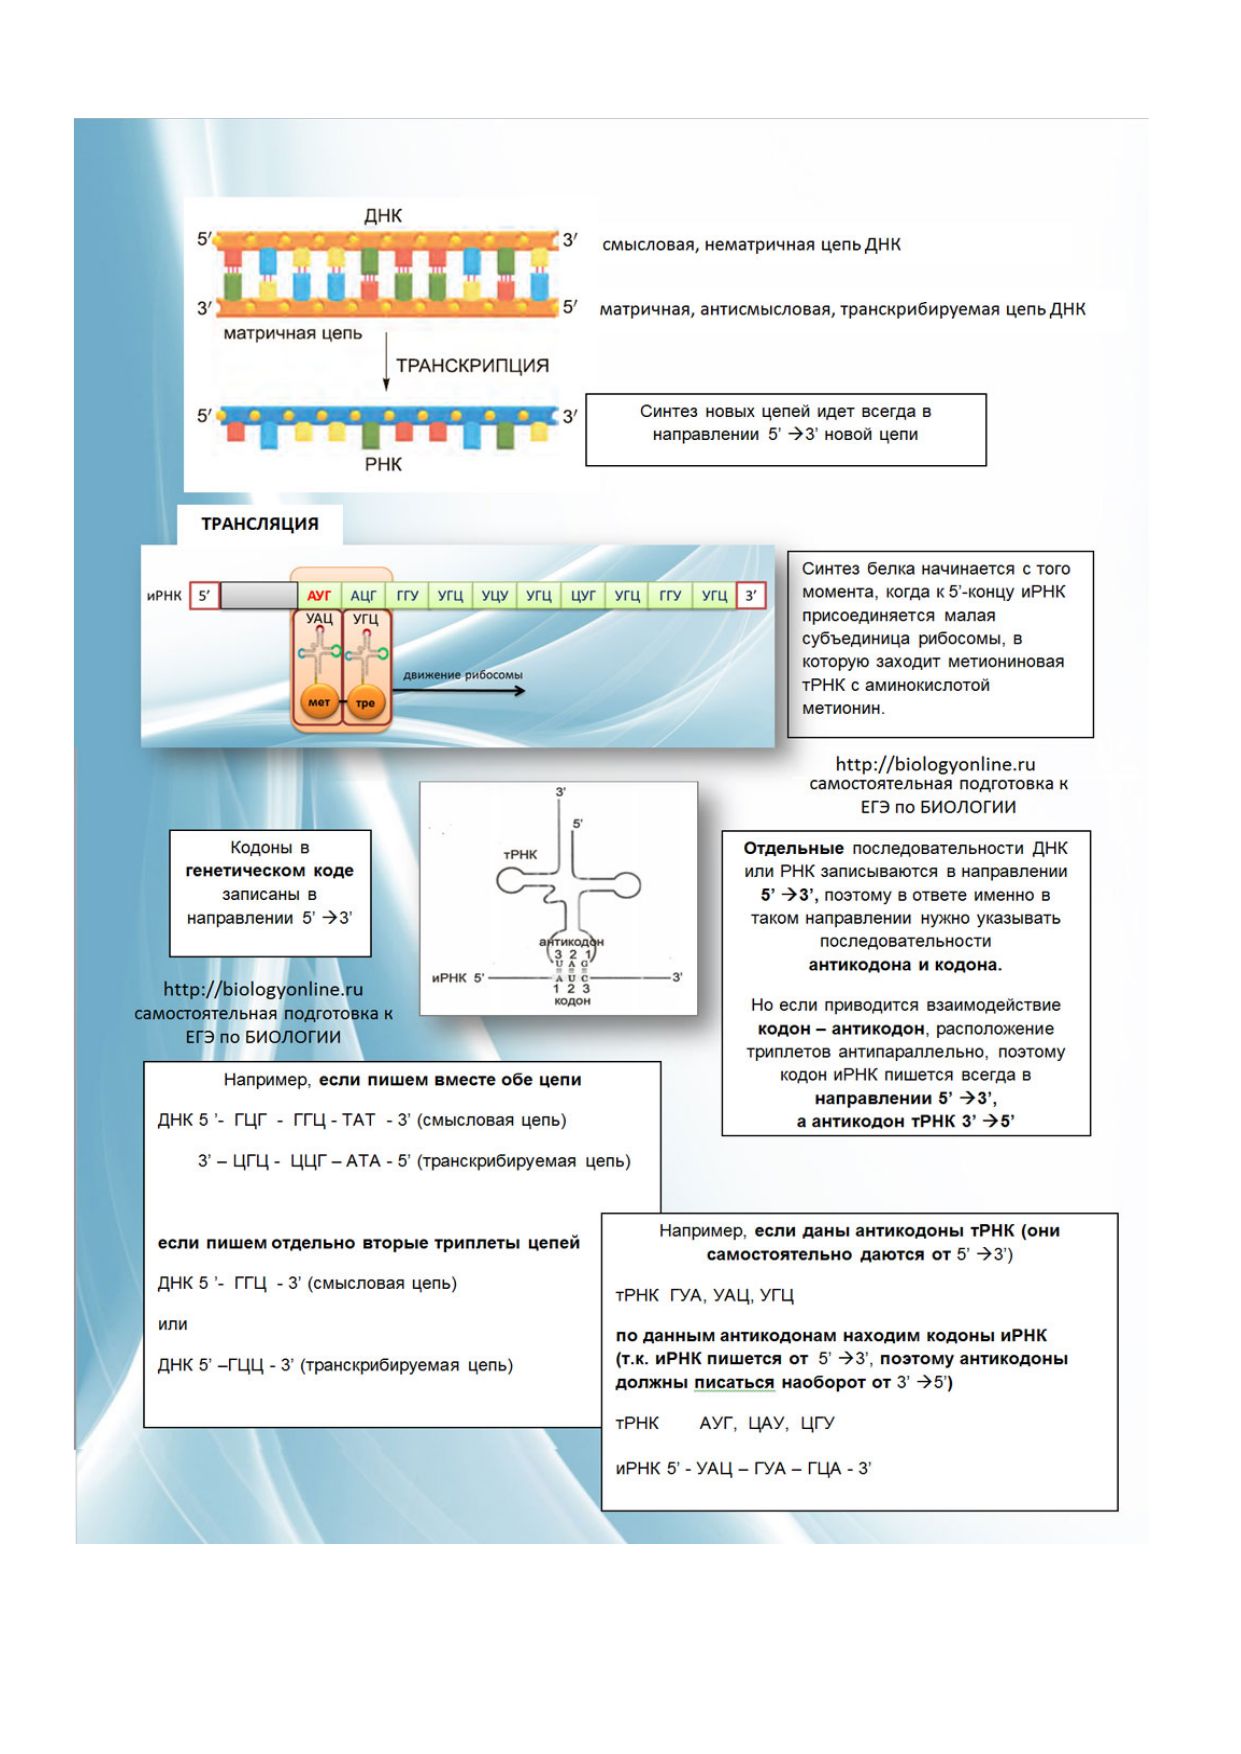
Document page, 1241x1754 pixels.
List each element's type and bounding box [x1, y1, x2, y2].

picture [73, 118, 1149, 1544]
